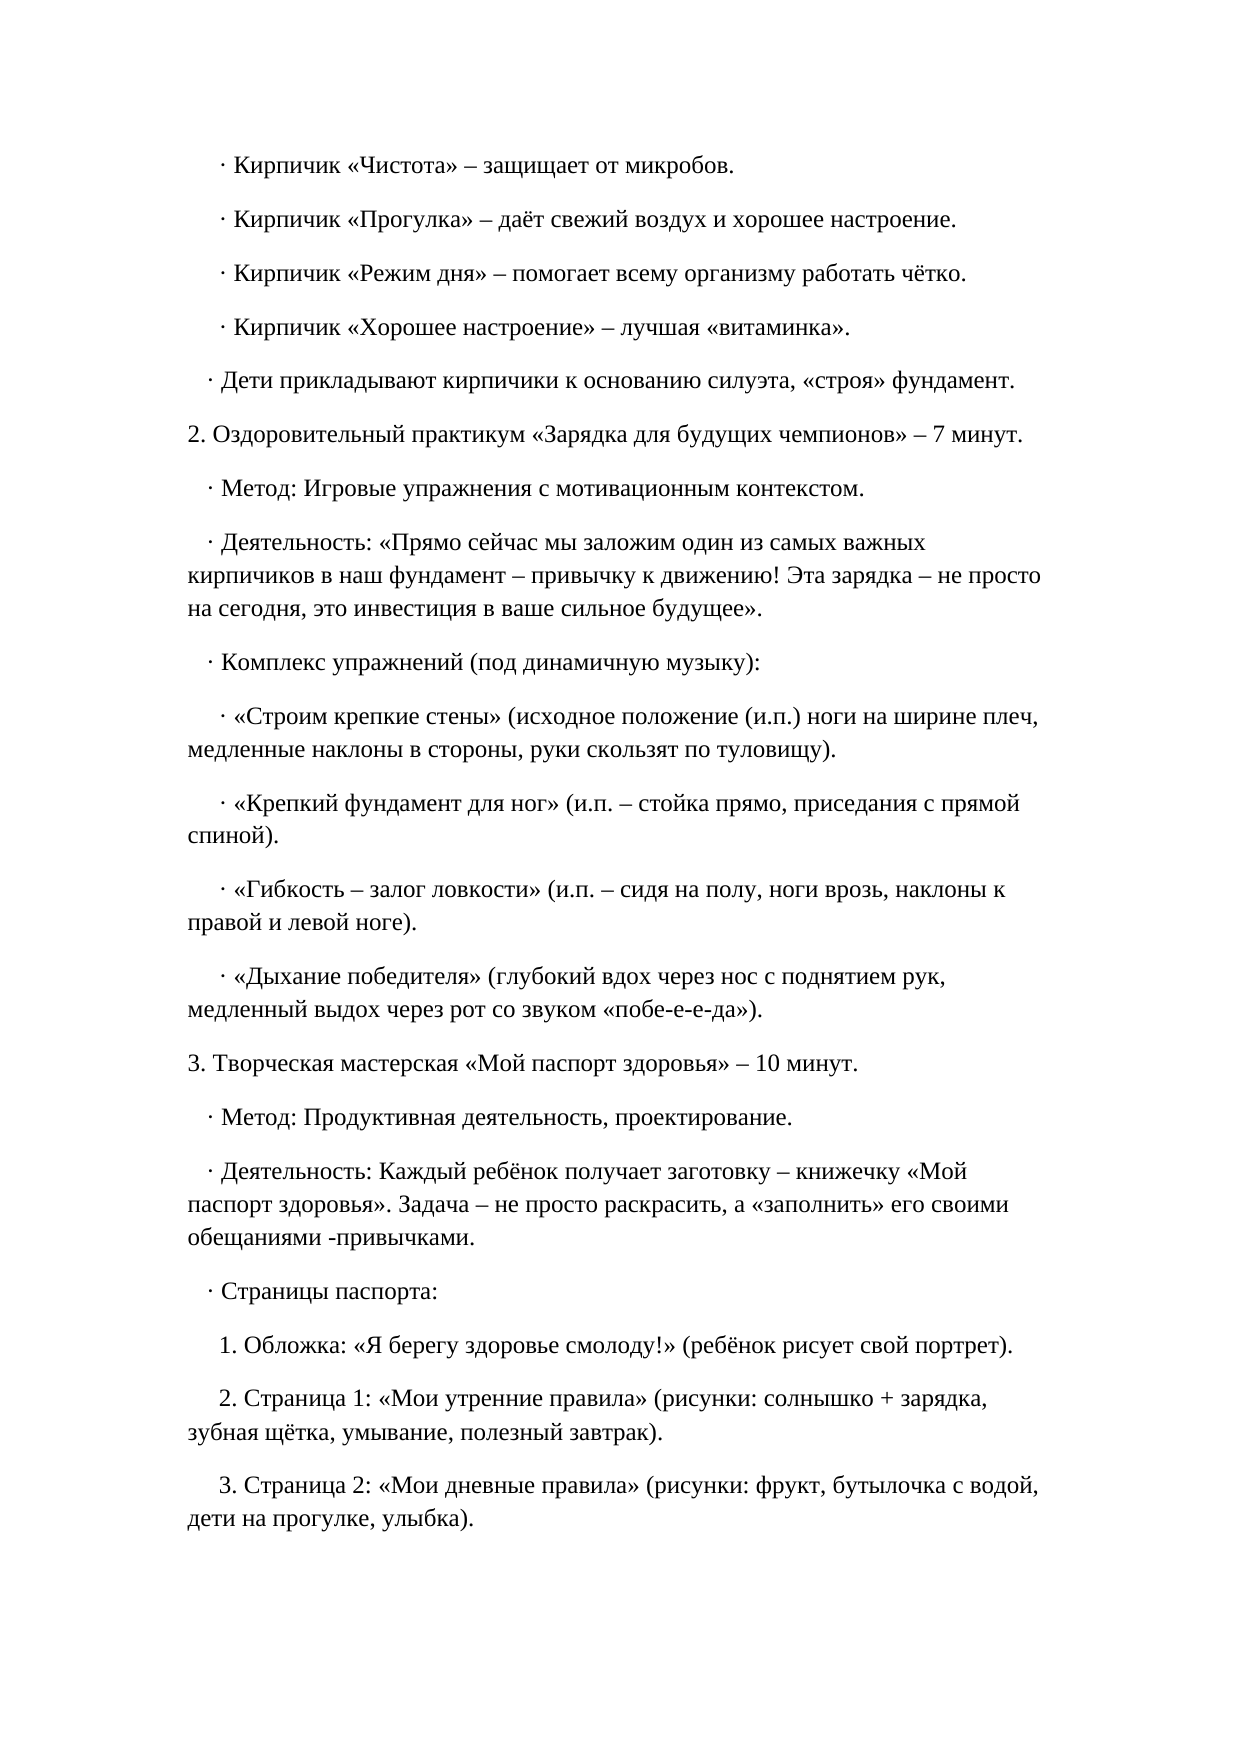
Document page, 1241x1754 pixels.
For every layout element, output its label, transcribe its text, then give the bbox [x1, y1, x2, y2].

text · Метод: Игровые упражнения с мотивационным контекстом. [187, 473, 1053, 502]
text · «Крепкий фундамент для ног» (и.п. – стойка прямо, приседания с прямой спиной). [187, 788, 1053, 849]
text · Метод: Продуктивная деятельность, проектирование. [187, 1102, 1053, 1131]
text 2. Страница 1: «Мои утренние правила» (рисунки: солнышко + зарядка, зубная щётка, умывание, полезный завтрак). [187, 1383, 1053, 1445]
text · Дети прикладывают кирпичики к основанию силуэта, «строя» фундамент. [187, 365, 1053, 394]
text · Страницы паспорта: [187, 1276, 1053, 1304]
text · Деятельность: «Прямо сейчас мы заложим один из самых важных кирпичиков в наш фундамент – привычку к движению! Эта зарядка – не просто на сегодня, это инвестиция в ваше сильное будущее». [187, 527, 1053, 622]
text 1. Обложка: «Я берегу здоровье смолоду!» (ребёнок рисует свой портрет). [187, 1330, 1053, 1358]
text · Кирпичик «Чистота» – защищает от микробов. [187, 150, 1053, 179]
text · «Дыхание победителя» (глубокий вдох через нос с поднятием рук, медленный выдох через рот со звуком «побе-е-е-да»). [187, 961, 1053, 1023]
text · «Гибкость – залог ловкости» (и.п. – сидя на полу, ноги врозь, наклоны к правой и левой ноге). [187, 874, 1053, 936]
text · Кирпичик «Хорошее настроение» – лучшая «витаминка». [187, 312, 1053, 340]
text · Кирпичик «Прогулка» – даёт свежий воздух и хорошее настроение. [187, 204, 1053, 233]
text 3. Творческая мастерская «Мой паспорт здоровья» – 10 минут. [187, 1048, 1053, 1077]
text · «Строим крепкие стены» (исходное положение (и.п.) ноги на ширине плеч, медленные наклоны в стороны, руки скользят по туловищу). [187, 701, 1053, 762]
text 3. Страница 2: «Мои дневные правила» (рисунки: фрукт, бутылочка с водой, дети на прогулке, улыбка). [187, 1470, 1053, 1532]
text · Деятельность: Каждый ребёнок получает заготовку – книжечку «Мой паспорт здоровья». Задача – не просто раскрасить, а «заполнить» его своими обещаниями -привычками. [187, 1156, 1053, 1251]
text 2. Оздоровительный практикум «Зарядка для будущих чемпионов» – 7 минут. [187, 419, 1053, 448]
text · Комплекс упражнений (под динамичную музыку): [187, 647, 1053, 676]
text · Кирпичик «Режим дня» – помогает всему организму работать чётко. [187, 258, 1053, 286]
